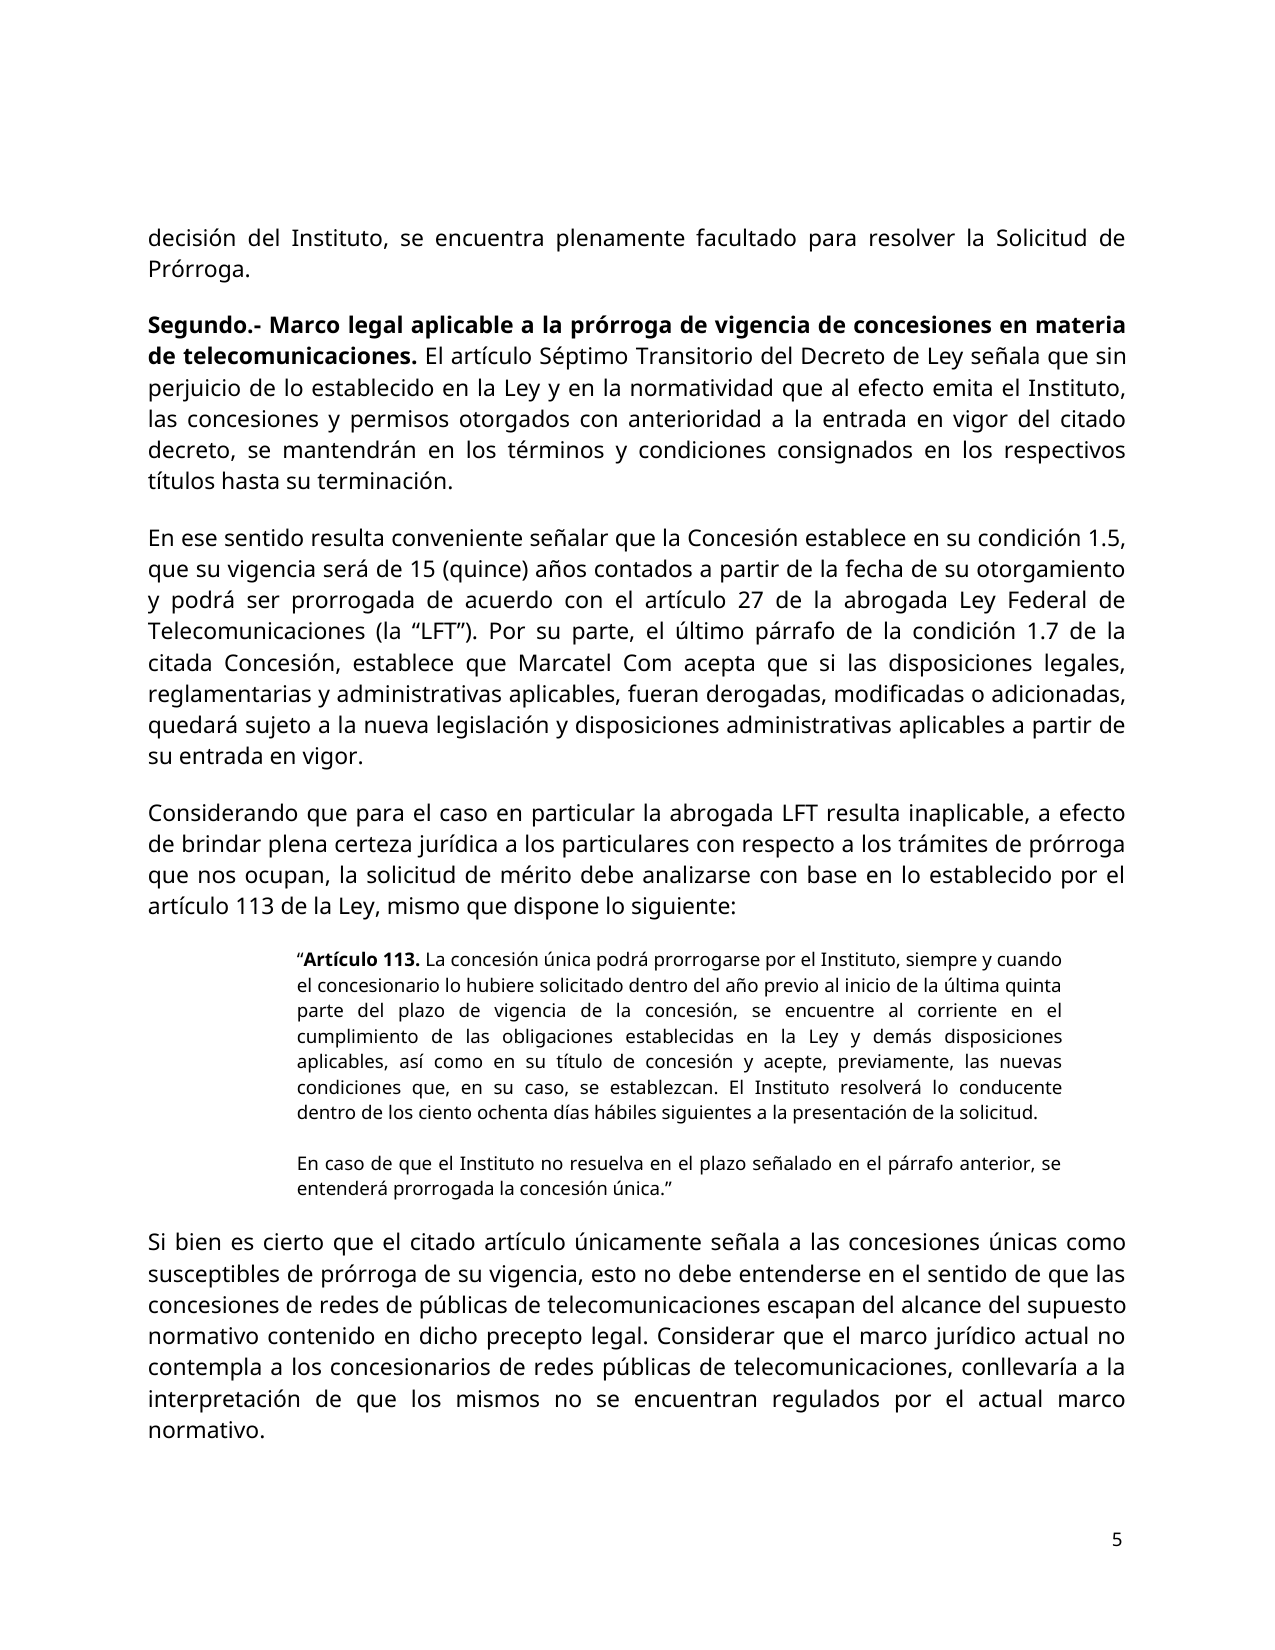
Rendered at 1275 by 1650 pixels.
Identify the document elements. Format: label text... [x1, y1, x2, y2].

text Segundo.- Marco legal aplicable a la prórroga de vigencia de concesiones en materia de telecomunicaciones. El artículo Séptimo Transitorio del Decreto de Ley señala que sin perjuicio de lo establecido en la Ley y en la normatividad que al efecto emita el Instituto, las concesiones y permisos otorgados con anterioridad a la entrada en vigor del citado decreto, se mantendrán en los términos y condiciones consignados en los respectivos títulos hasta su terminación. [148, 309, 1127, 497]
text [148, 222, 1127, 284]
text En ese sentido resulta conveniente señalar que la Concesión establece en su condición 1.5, que su vigencia será de 15 (quince) años contados a partir de la fecha de su otorgamiento y podrá ser prorrogada de acuerdo con el artículo 27 de la abrogada Ley Federal de Telecomunicaciones (la “LFT”). Por su parte, el último párrafo de la condición 1.7 de la citada Concesión, establece que Marcatel Com acepta que si las disposiciones legales, reglamentarias y administrativas aplicables, fueran derogadas, modificadas o adicionadas, quedará sujeto a la nueva legislación y disposiciones administrativas aplicables a partir de su entrada en vigor. [148, 522, 1127, 772]
text Si bien es cierto que el citado artículo únicamente señala a las concesiones únicas como susceptibles de prórroga de su vigencia, esto no debe entenderse en el sentido de que las concesiones de redes de públicas de telecomunicaciones escapan del alcance del supuesto normativo contenido en dicho precepto legal. Considerar que el marco jurídico actual no contempla a los concesionarios de redes públicas de telecomunicaciones, conllevaría a la interpretación de que los mismos no se encuentran regulados por el actual marco normativo. [148, 1226, 1127, 1445]
text Considerando que para el caso en particular la abrogada LFT resulta inaplicable, a efecto de brindar plena certeza jurídica a los particulares con respecto a los trámites de prórroga que nos ocupan, la solicitud de mérito debe analizarse con base en lo establecido por el artículo 113 de la Ley, mismo que dispone lo siguiente: [148, 797, 1127, 922]
text “Artículo 113. La concesión única podrá prorrogarse por el Instituto, siempre y cuando el concesionario lo hubiere solicitado dentro del año previo al inicio de la última quinta parte del plazo de vigencia de la concesión, se encuentre al corriente en el cumplimiento de las obligaciones establecidas en la Ley y demás disposiciones aplicables, así como en su título de concesión y acepte, previamente, las nuevas condiciones que, en su caso, se establezcan. El Instituto resolverá lo conducente dentro de los ciento ochenta días hábiles siguientes a la presentación de la solicitud. [297, 947, 1063, 1125]
text En caso de que el Instituto no resuelva en el plazo señalado en el párrafo anterior, se entenderá prorrogada la concesión única.” [297, 1150, 1063, 1201]
